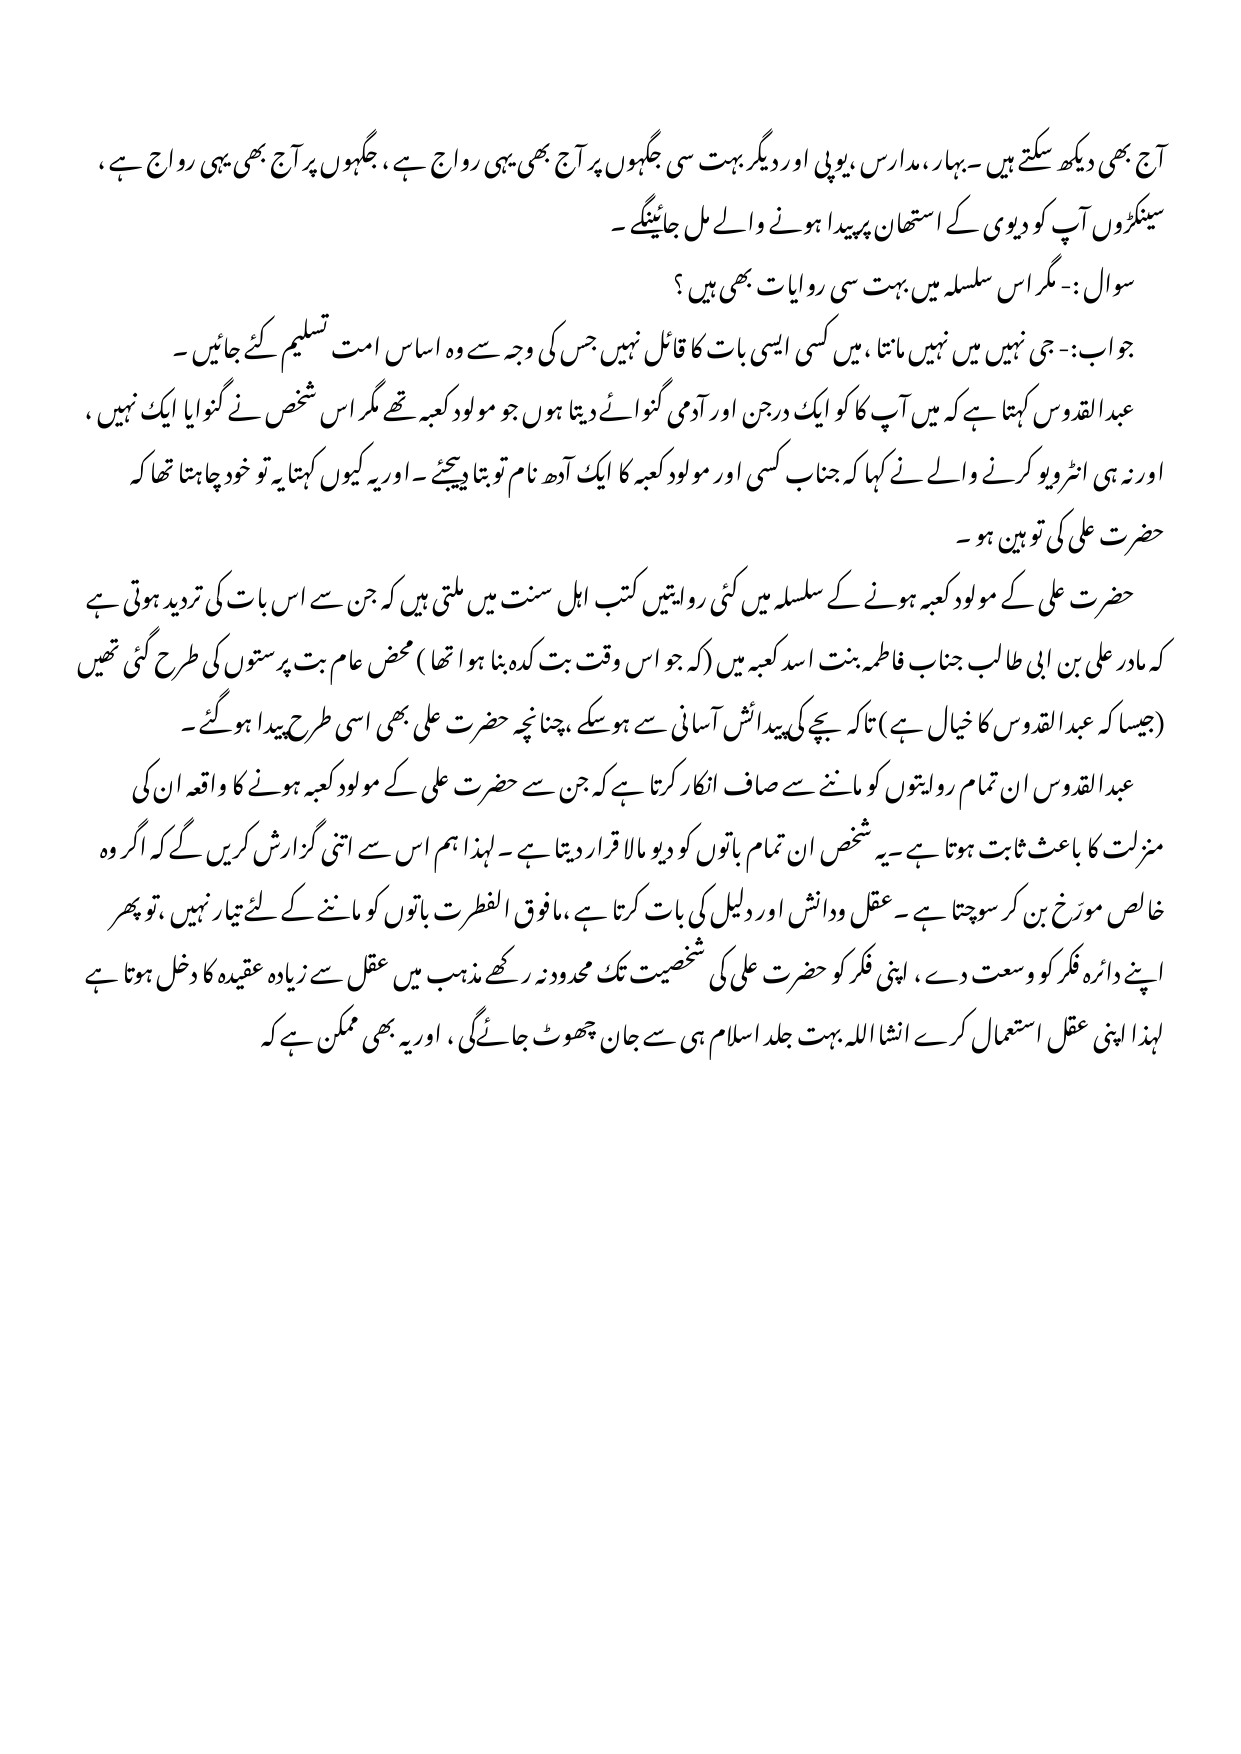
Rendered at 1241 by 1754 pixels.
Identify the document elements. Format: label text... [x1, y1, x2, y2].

text آج بھی دیکھ سکتے ہیں ۔بہار ،مدارس ،یوپی اور دیگر بہت سی جگہوں پر آج بھی یہی رواج ہے ، جگہوں پر آج بھی یہی رواج ہے ، سینکڑوں آپ کو دیوی کے استھان پر پیدا ہونے والے مل جائینگے ۔ [75, 94, 1165, 248]
text حضرت علی کے مولود کعبہ ہونے کے سلسلہ میں کئی روایتیں کتب اہل سنت میں ملتی ہیں کہ جن سے اس بات کی تردید ہوتی ہے کہ مادر علی بن ابی طالب جناب فاطمہ بنت اسد کعبہ میں (کہ جو اس وقت بت کدہ بنا ہوا تھا ) محض عام بت پرستوں کی طرح گئی تھیں (جیسا کہ عبدالقدوس کا خیال ہے ) تاکہ بچے کی پیدائش آسانی سے ہوسکے ،چنانچہ حضرت علی بھی اسی طرح پیدا ہوگئے ۔ [75, 560, 1165, 748]
text عبدالقدوس ان تمام روایتوں کو ماننے سے صاف انکار کرتا ہے کہ جن سے حضرت علی کے مولود کعبہ ہونے کا واقعہ ان کی منزلت کا باعث ثابت ہوتا ہے ۔یہ شخص ان تمام باتوں کو دیو مالا قرار دیتا ہے ۔لہذا ہم اس سے اتنی گزارش کریں گے کہ اگر وہ خالص مورّخ بن کر سوچتا ہے ۔عقل ودانش اور دلیل کی بات کرتا ہے ،مافوق الفطرت باتوں کو ماننے کے لئے تیار نہیں ،تو پھر اپنے دائرہ فکر کو وسعت دے ، اپنی فکر کو حضرت علی کی شخصیت تک محدود نہ رکھے مذہب میں عقل سے زیادہ عقیدہ کا دخل ہوتا ہے لہذا اپنی عقل استعمال کرے انشااللہ بہت جلد اسلام ہی سے جان چھوٹ جائےگی ، اور یہ بھی ممکن ہے کہ [75, 748, 1165, 1060]
text عبدالقدوس کہتا ہے کہ میں آپ کا کو ایک درجن اور آدمی گنوائے دیتا ہوں جو مولود کعبہ تھے مگر اس شخص نے گنوایا ایک نہیں ، اور نہ ہی انٹرویو کرنے والے نے کہا کہ جناب کسی اور مولود کعبہ کا ایک آدھ نام تو بتا دییجئے ۔اور یہ کیوں کہتا یہ تو خود چاہتا تھا کہ حضرت علی کی تو ہین ہو ۔ [75, 373, 1165, 560]
text جواب:- جی نہیں میں نہیں مانتا ،میں کسی ایسی بات کا قائل نہیں جس کی وجہ سے وہ اساس امت تسلیم کئے جائیں ۔ [75, 310, 1165, 373]
text سوال :- مگر اس سلسلہ میں بہت سی روایات بھی ہیں ؟ [75, 248, 1165, 310]
